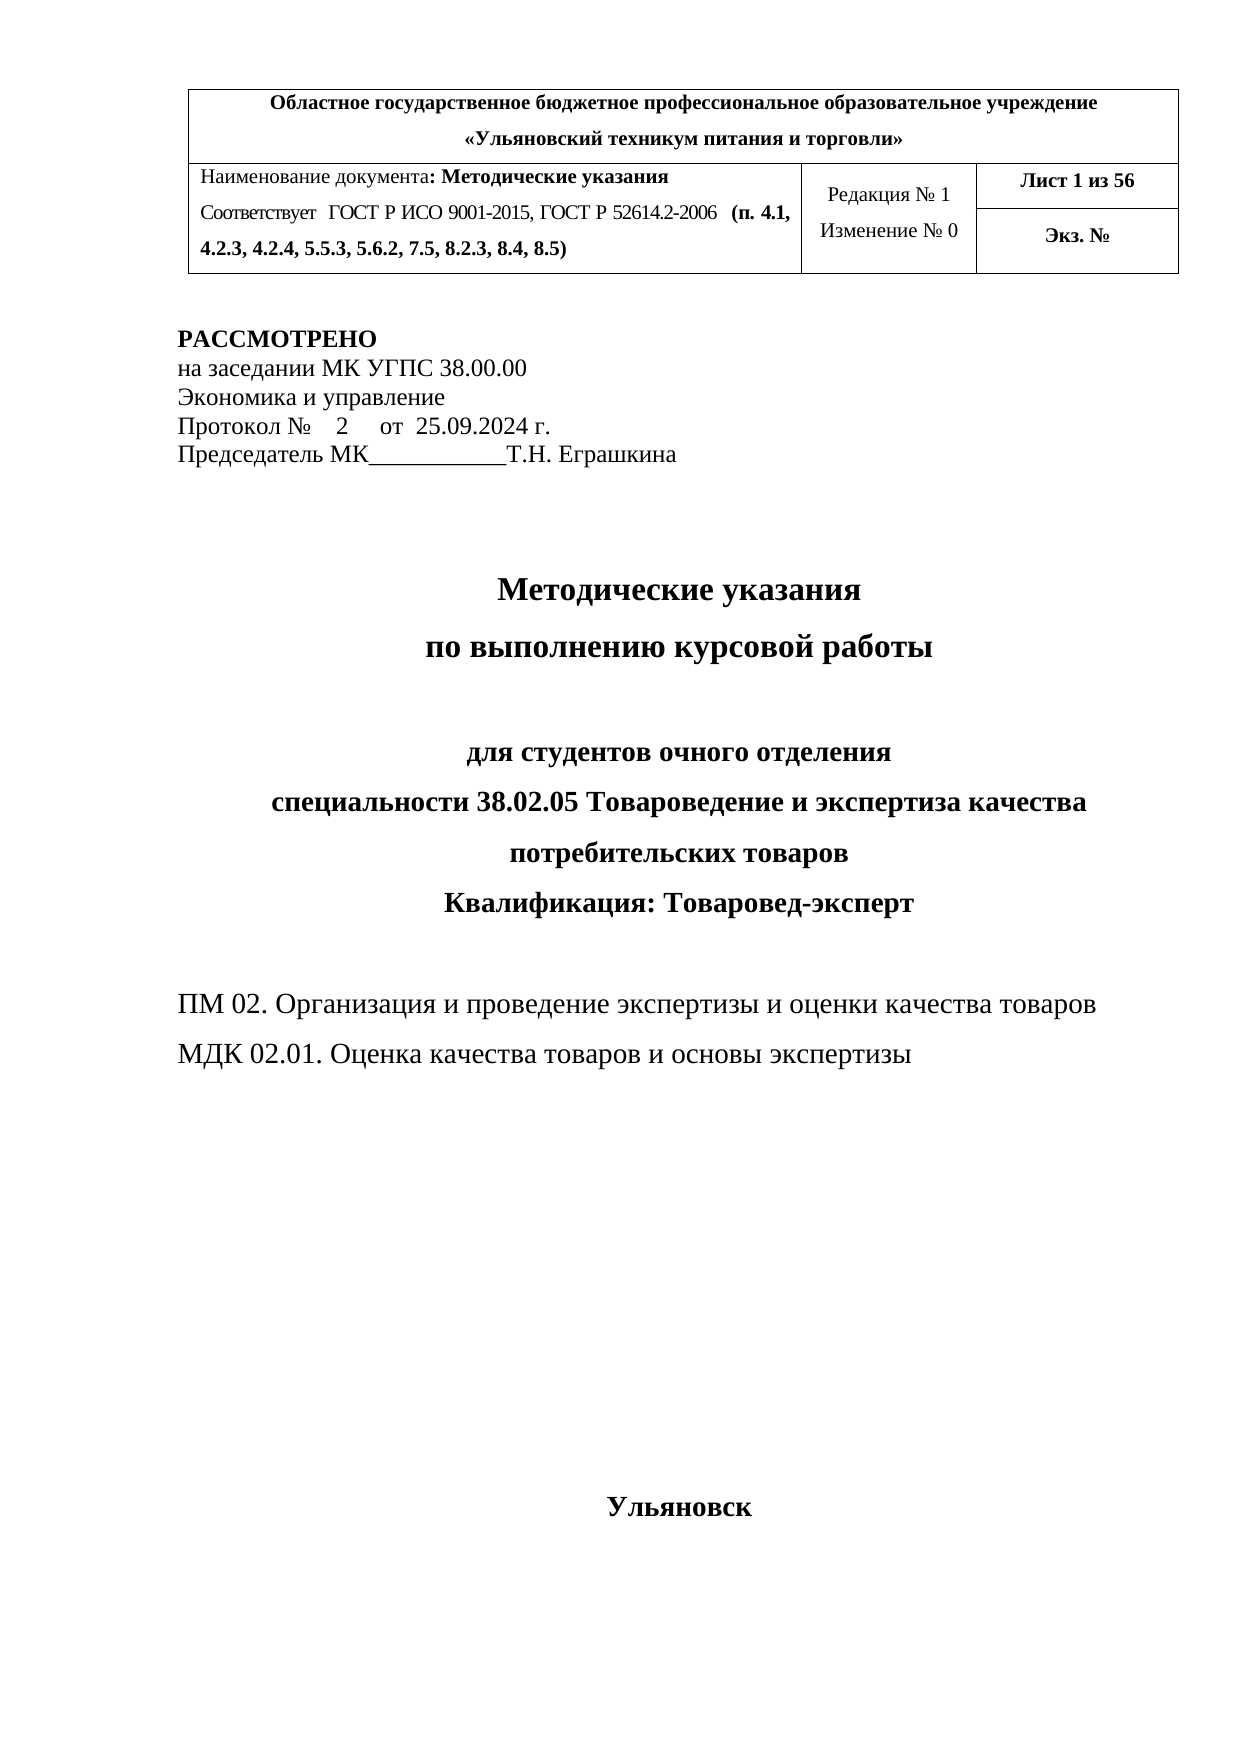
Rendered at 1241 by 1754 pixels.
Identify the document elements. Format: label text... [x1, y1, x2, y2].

text для студентов очного отделения [177, 734, 1181, 768]
text ПМ 02. Организация и проведение экспертизы и оценки качества товаров [177, 986, 1181, 1019]
text РАССМОТРЕНО [177, 324, 1181, 353]
text Методические указания [177, 569, 1181, 607]
table_cell Редакция № 1 Изменение № 0 [802, 164, 976, 273]
table_cell Экз. № [977, 209, 1178, 273]
text специальности 38.02.05 Товароведение и экспертиза качества потребительских товаров [177, 784, 1181, 868]
text Протокол № 2 от 25.09.2024 г. [177, 411, 1181, 439]
text Экономика и управление [177, 382, 1181, 411]
text на заседании МК УГПС 38.00.00 [177, 353, 1181, 382]
table_cell Лист 1 из 56 [977, 164, 1178, 208]
text Квалификация: Товаровед-эксперт [177, 885, 1181, 919]
table_header Областное государственное бюджетное профессиональное образовательное учреждение «Ульяновский техникум питания и торговли» [189, 90, 1178, 163]
text МДК 02.01. Оценка качества товаров и основы экспертизы [177, 1036, 1181, 1070]
table_cell Наименование документа: Методические указания Соответствует ГОСТ Р ИСО 9001-2015, ГОСТ Р 52614.2-2006 (п. 4.1, 4.2.3, 4.2.4, 5.5.3, 5.6.2, 7.5, 8.2.3, 8.4, 8.5) [189, 164, 801, 273]
text по выполнению курсовой работы [177, 626, 1181, 665]
text Председатель МК___________Т.Н. Еграшкина [177, 439, 1181, 468]
text Ульяновск [177, 1489, 1181, 1522]
